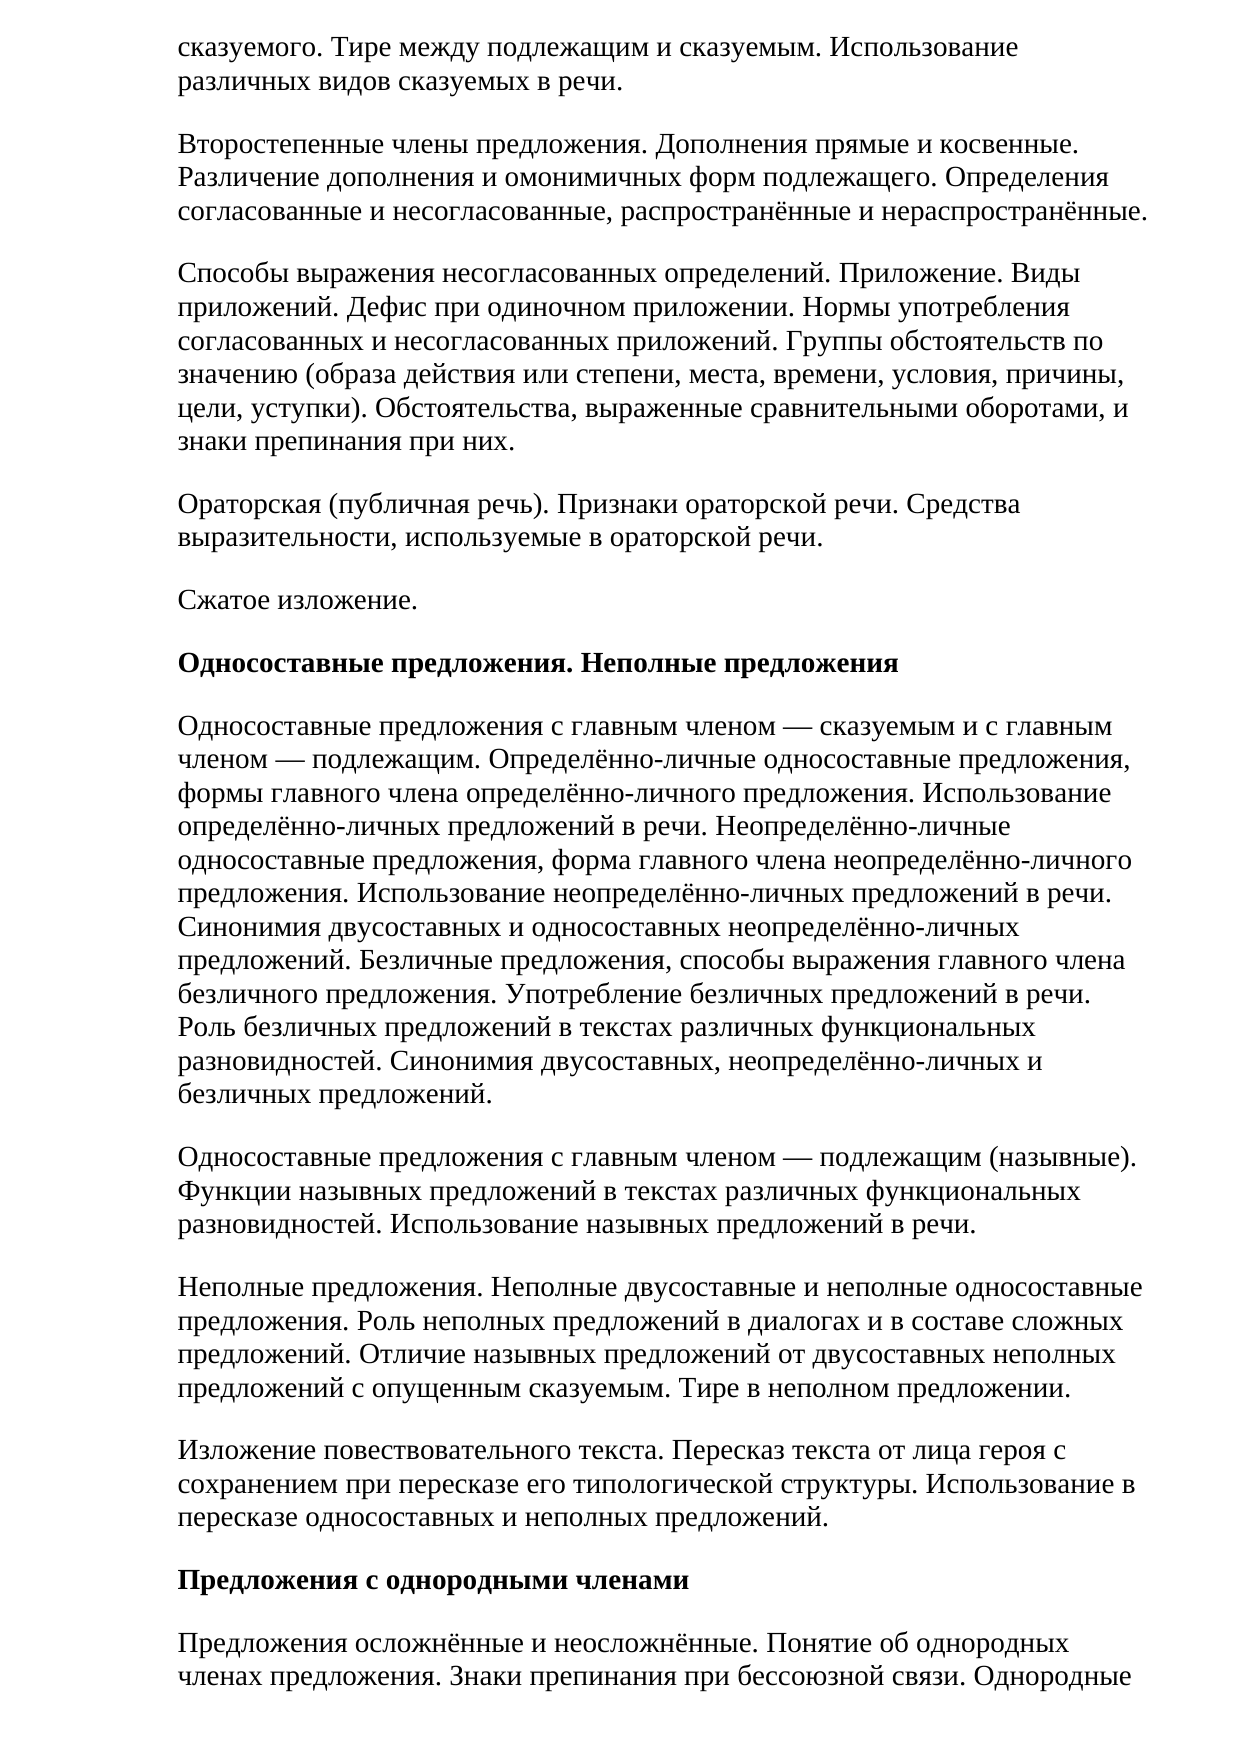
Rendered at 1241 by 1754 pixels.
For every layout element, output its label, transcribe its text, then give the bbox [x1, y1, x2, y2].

text Сжатое изложение. [177, 582, 1152, 616]
text Изложение повествовательного текста. Пересказ текста от лица героя с сохранением при пересказе его типологической структуры. Использование в пересказе односоставных и неполных предложений. [177, 1432, 1152, 1533]
text Ораторская (публичная речь). Признаки ораторской речи. Средства выразительности, используемые в ораторской речи. [177, 486, 1152, 553]
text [177, 29, 1152, 97]
text Односоставные предложения с главным членом — сказуемым и с главным членом — подлежащим. Определённо-личные односоставные предложения, формы главного члена определённо-личного предложения. Использование определённо-личных предложений в речи. Неопределённо-личные односоставные предложения, форма главного члена неопределённо-личного предложения. Использование неопределённо-личных предложений в речи. Синонимия двусоставных и односоставных неопределённо-личных предложений. Безличные предложения, способы выражения главного члена безличного предложения. Употребление безличных предложений в речи. Роль безличных предложений в текстах различных функциональных разновидностей. Синонимия двусоставных, неопределённо-личных и безличных предложений. [177, 708, 1152, 1110]
text Второстепенные члены предложения. Дополнения прямые и косвенные. Различение дополнения и омонимичных форм подлежащего. Определения согласованные и несогласованные, распространённые и нераспространённые. [177, 126, 1152, 226]
text Односоставные предложения с главным членом — подлежащим (назывные). Функции назывных предложений в текстах различных функциональных разновидностей. Использование назывных предложений в речи. [177, 1139, 1152, 1240]
text Односоставные предложения. Неполные предложения [177, 645, 1152, 678]
text Неполные предложения. Неполные двусоставные и неполные односоставные предложения. Роль неполных предложений в диалогах и в составе сложных предложений. Отличие назывных предложений от двусоставных неполных предложений с опущенным сказуемым. Тире в неполном предложении. [177, 1269, 1152, 1403]
text Способы выражения несогласованных определений. Приложение. Виды приложений. Дефис при одиночном приложении. Нормы употребления согласованных и несогласованных приложений. Группы обстоятельств по значению (образа действия или степени, места, времени, условия, причины, цели, уступки). Обстоятельства, выраженные сравнительными оборотами, и знаки препинания при них. [177, 256, 1152, 457]
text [177, 1625, 1152, 1692]
text Предложения с однородными членами [177, 1562, 1152, 1596]
